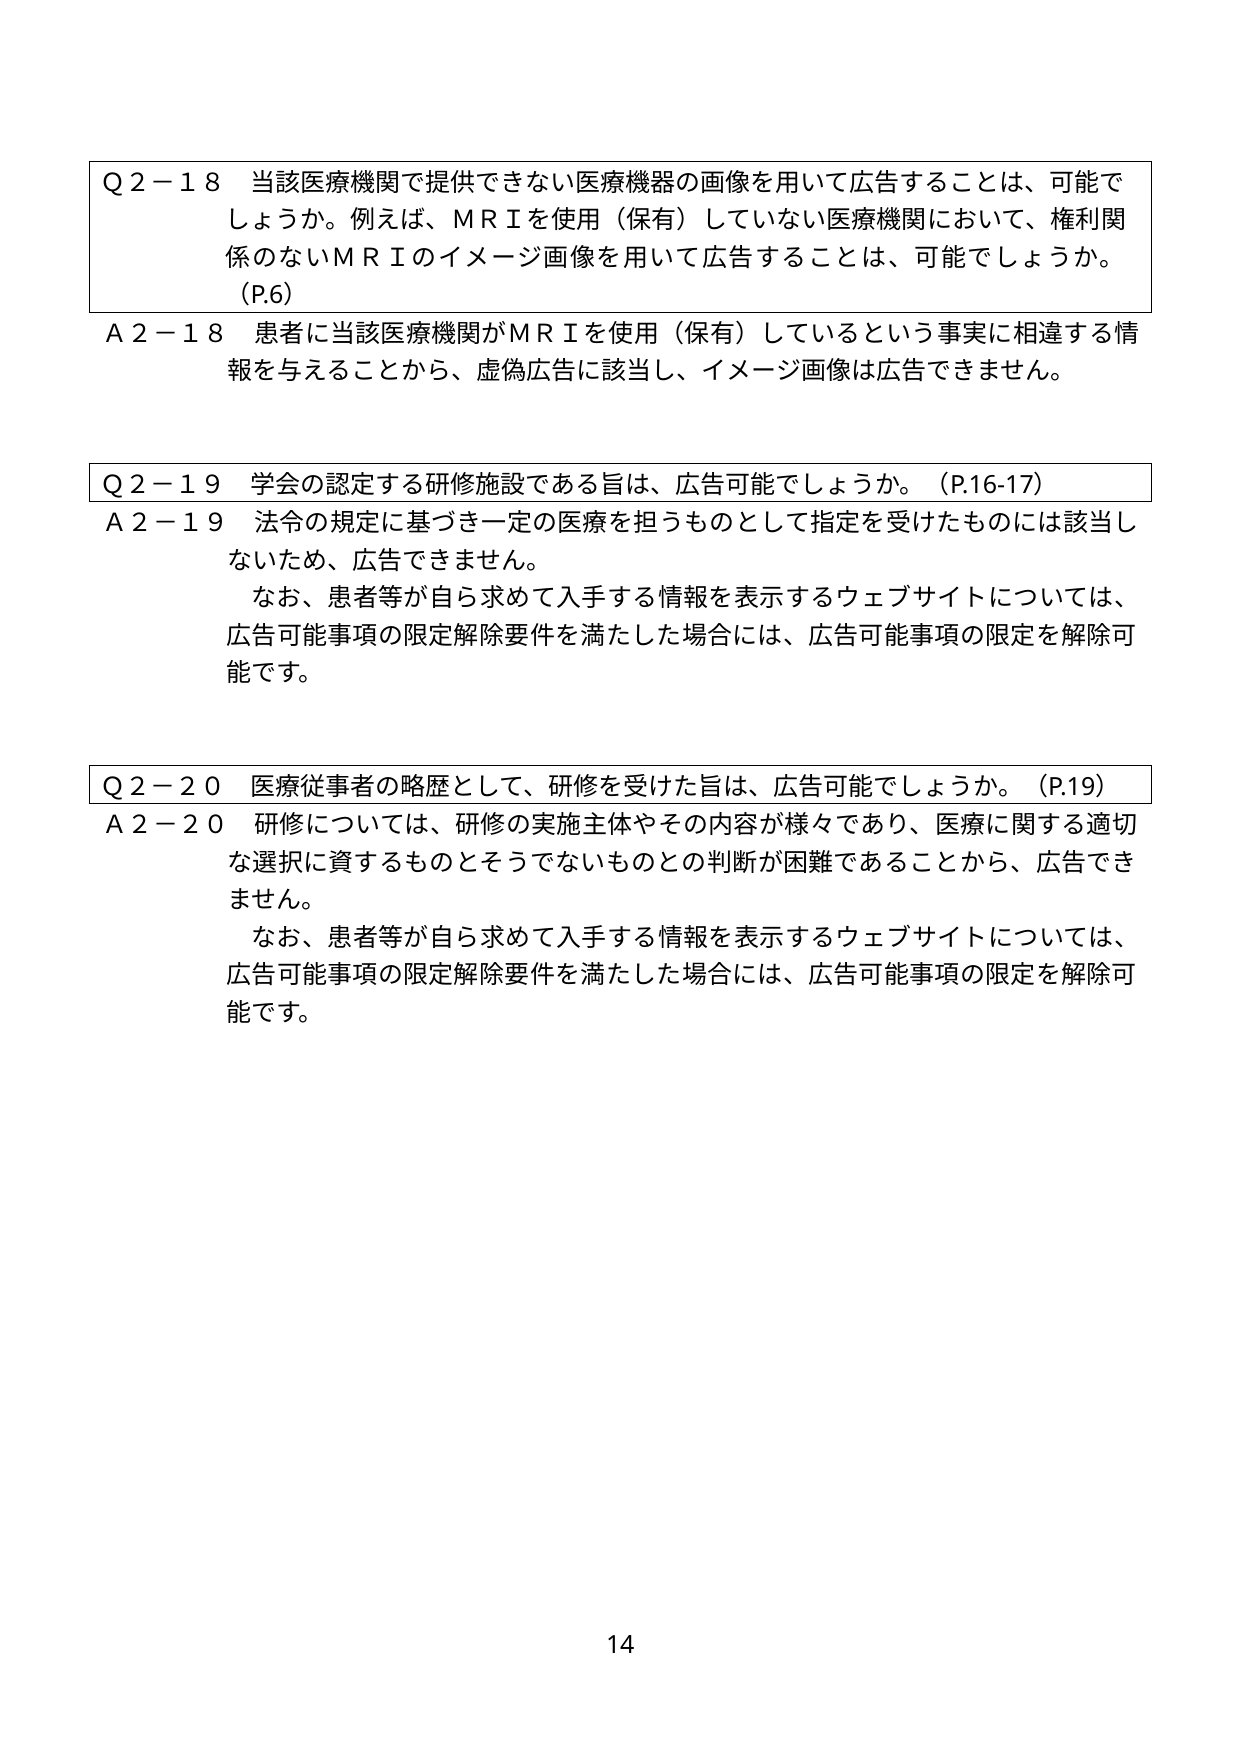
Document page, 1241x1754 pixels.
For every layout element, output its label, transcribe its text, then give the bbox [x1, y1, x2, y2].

table_header Ｑ２－１９ 学会の認定する研修施設である旨は、広告可能でしょうか。（P.16-17） [90, 464, 1151, 501]
table_header Ｑ２－２０ 医療従事者の略歴として、研修を受けた旨は、広告可能でしょうか。（P.19） [90, 766, 1151, 803]
text なお、患者等が自ら求めて入手する情報を表示するウェブサイトについては、広告可能事項の限定解除要件を満たした場合には、広告可能事項の限定を解除可能です。 [226, 917, 1139, 1029]
text なお、患者等が自ら求めて入手する情報を表示するウェブサイトについては、広告可能事項の限定解除要件を満たした場合には、広告可能事項の限定を解除可能です。 [226, 577, 1139, 690]
text Ａ２－１８ 患者に当該医療機関がＭＲＩを使用（保有）しているという事実に相違する情報を与えることから、虚偽広告に該当し、イメージ画像は広告できません。 [102, 313, 1139, 388]
text Ａ２－２０ 研修については、研修の実施主体やその内容が様々であり、医療に関する適切な選択に資するものとそうでないものとの判断が困難であることから、広告できません。 [102, 804, 1139, 917]
table_header Ｑ２－１８ 当該医療機関で提供できない医療機器の画像を用いて広告することは、可能でしょうか。例えば、ＭＲＩを使用（保有）していない医療機関において、権利関係のないＭＲＩのイメージ画像を用いて広告することは、可能でしょうか。（P.6） [90, 162, 1151, 312]
text Ａ２－１９ 法令の規定に基づき一定の医療を担うものとして指定を受けたものには該当しないため、広告できません。 [102, 502, 1139, 577]
